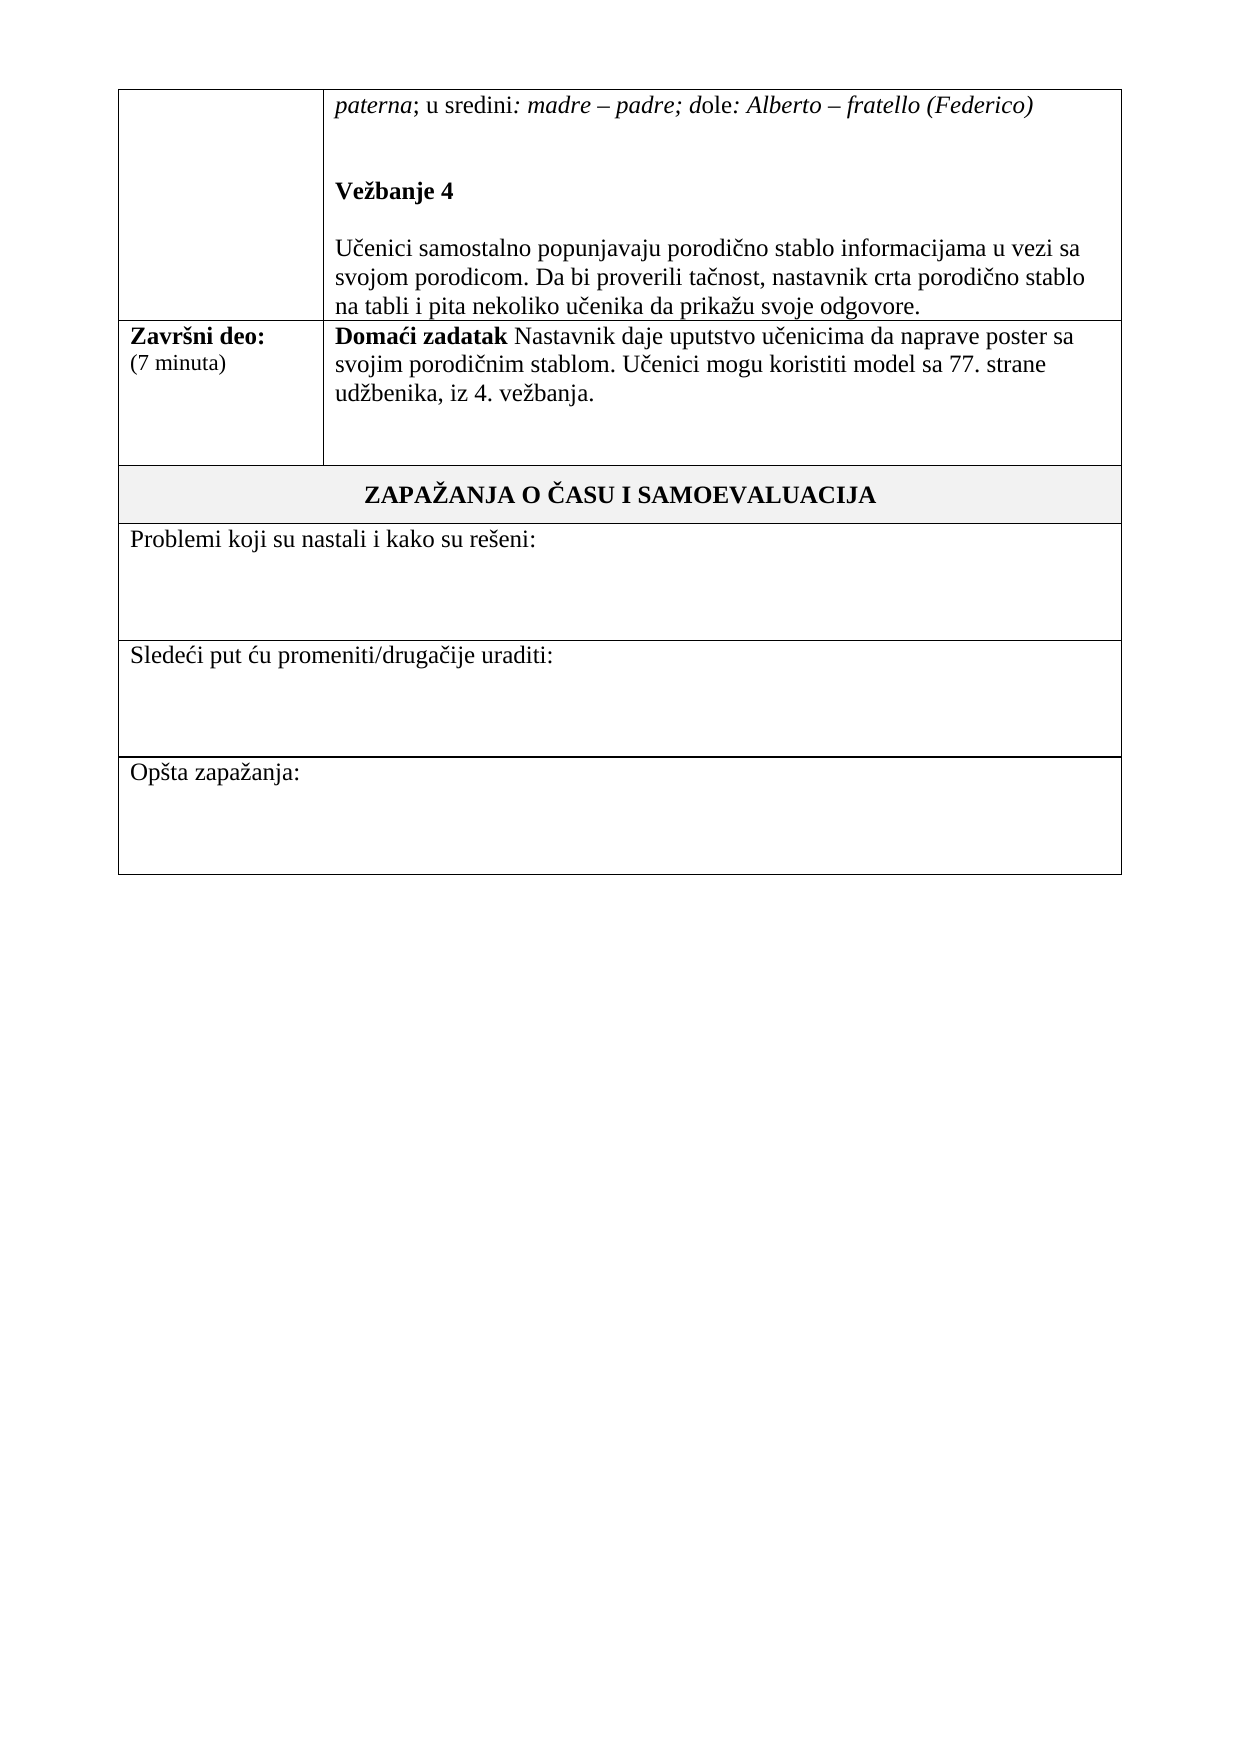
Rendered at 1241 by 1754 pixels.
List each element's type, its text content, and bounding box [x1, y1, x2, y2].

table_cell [119, 90, 323, 320]
table_cell Problemi koji su nastali i kako su rešeni: [119, 524, 1121, 639]
table_cell Opšta zapažanja: [119, 758, 1121, 873]
table_cell Sledeći put ću promeniti/drugačije uraditi: [119, 641, 1121, 756]
table_cell Domaći zadatak Nastavnik daje uputstvo učenicima da naprave poster sa svojim porodičnim stablom. Učenici mogu koristiti model sa 77. strane udžbenika, iz 4. vežbanja. [324, 321, 1121, 464]
table_cell Završni deo: (7 minuta) [119, 321, 323, 464]
table_cell ZAPAŽANJA O ČASU I SAMOEVALUACIJA [119, 466, 1121, 523]
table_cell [324, 90, 1121, 320]
